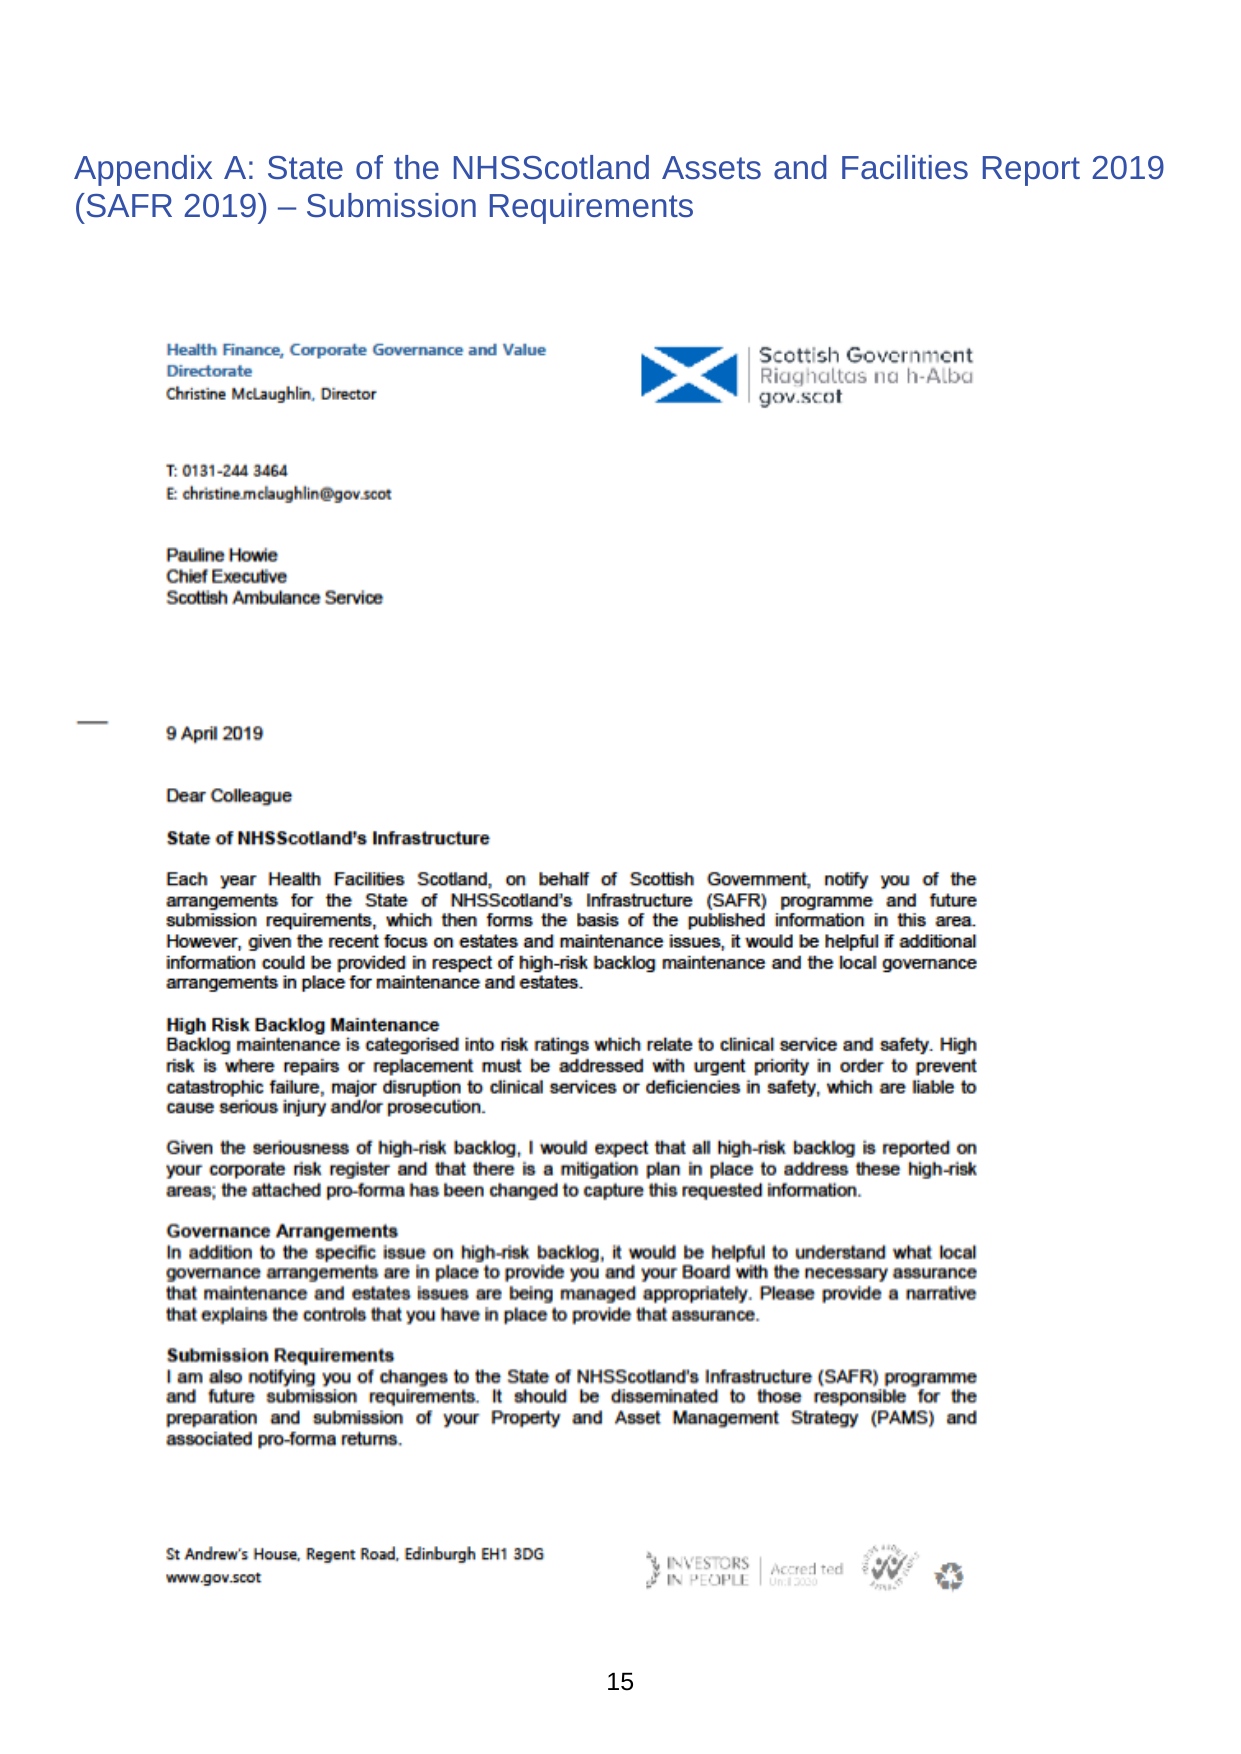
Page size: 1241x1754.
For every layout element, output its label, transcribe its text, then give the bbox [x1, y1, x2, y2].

text Appendix A: State of the NHSScotland Assets and Facilities Report 2019 (SAFR 2019) – Submission Requirements [74, 148, 1166, 224]
